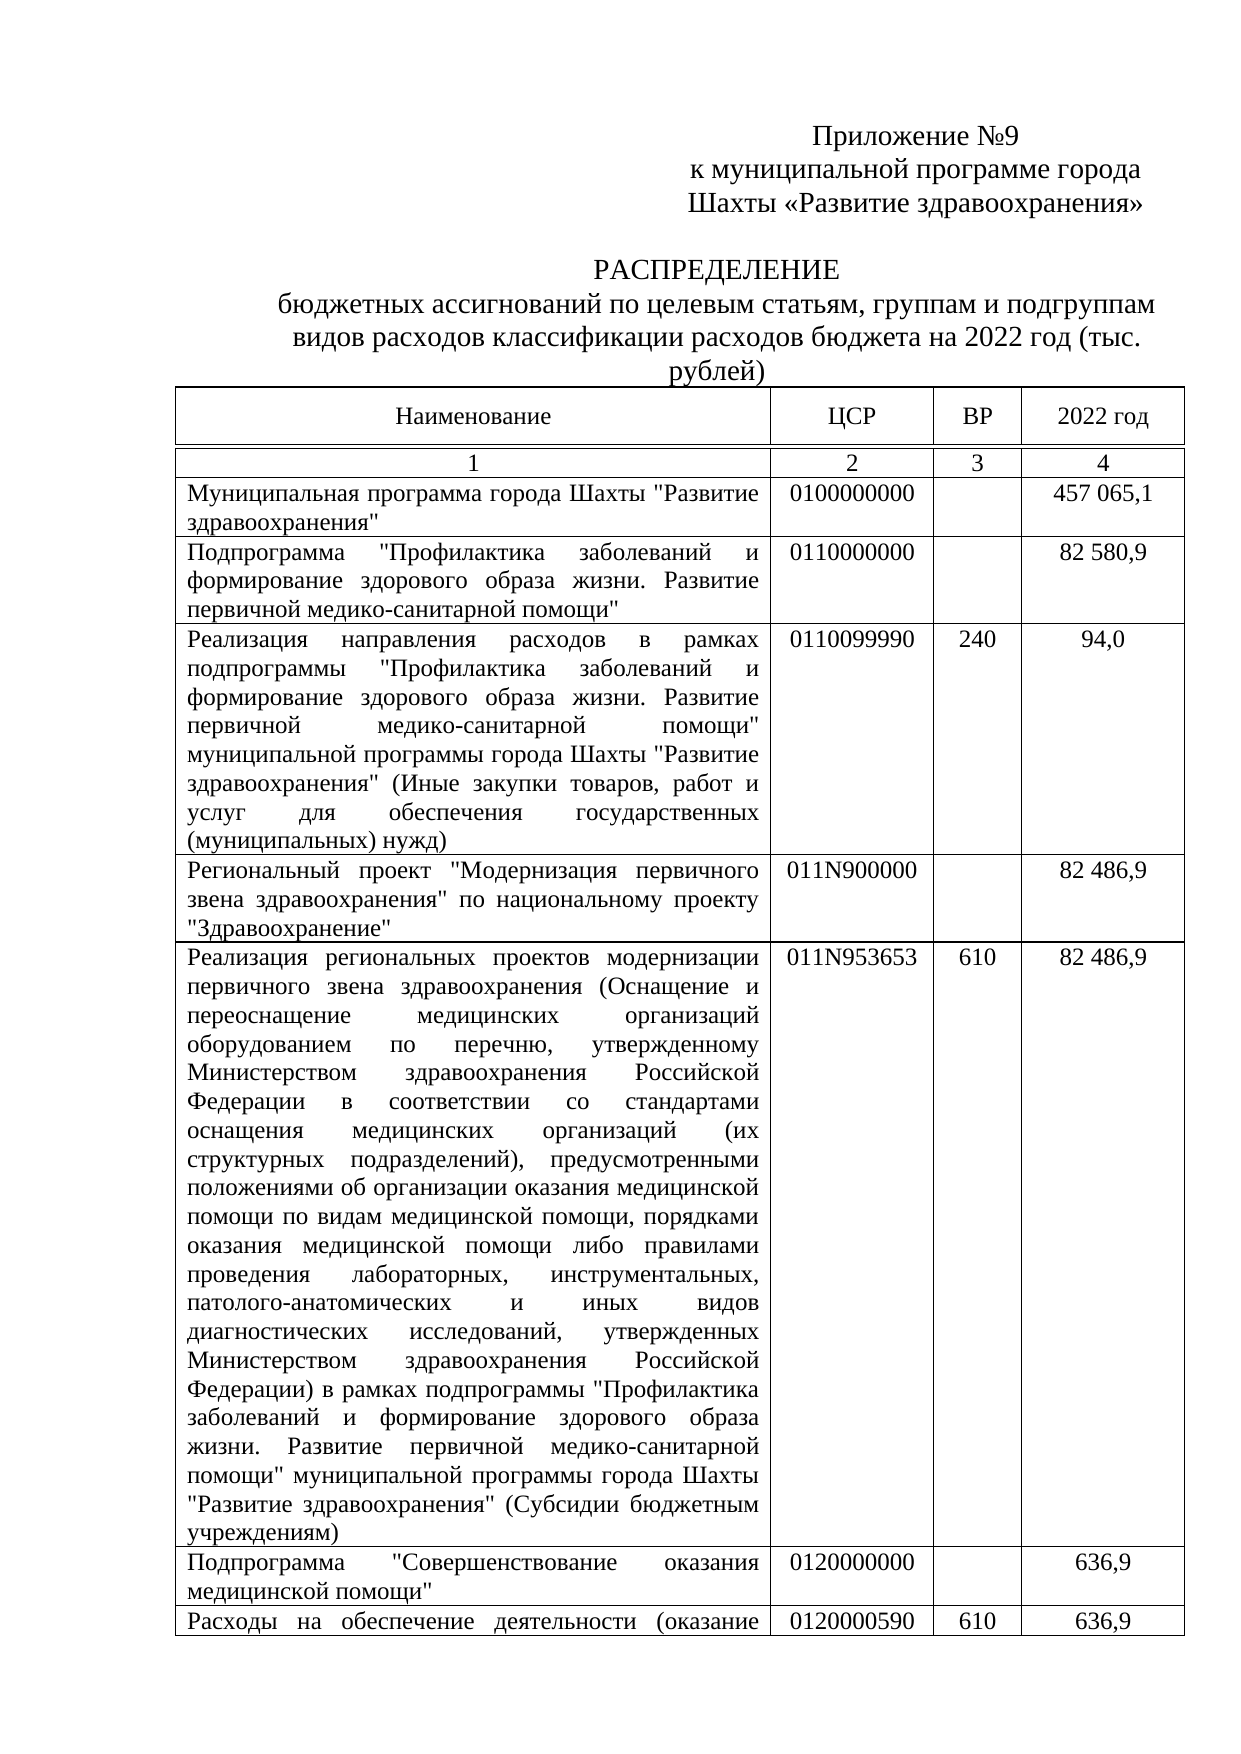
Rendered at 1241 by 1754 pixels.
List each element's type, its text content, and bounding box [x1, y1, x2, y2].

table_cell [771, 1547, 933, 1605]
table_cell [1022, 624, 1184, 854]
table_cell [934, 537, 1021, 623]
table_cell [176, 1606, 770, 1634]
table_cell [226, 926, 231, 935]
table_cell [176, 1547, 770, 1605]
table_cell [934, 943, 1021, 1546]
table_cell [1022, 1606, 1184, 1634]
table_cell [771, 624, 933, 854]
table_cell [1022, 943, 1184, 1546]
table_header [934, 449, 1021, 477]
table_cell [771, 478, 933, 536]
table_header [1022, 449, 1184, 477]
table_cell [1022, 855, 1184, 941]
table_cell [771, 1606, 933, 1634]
text к муниципальной программе города [650, 152, 1181, 185]
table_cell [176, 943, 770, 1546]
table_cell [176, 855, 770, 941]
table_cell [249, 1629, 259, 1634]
text бюджетных ассигнований по целевым статьям, группам и подгруппам видов расходов классификации расходов бюджета на 2022 год (тыс. рублей) [252, 286, 1181, 386]
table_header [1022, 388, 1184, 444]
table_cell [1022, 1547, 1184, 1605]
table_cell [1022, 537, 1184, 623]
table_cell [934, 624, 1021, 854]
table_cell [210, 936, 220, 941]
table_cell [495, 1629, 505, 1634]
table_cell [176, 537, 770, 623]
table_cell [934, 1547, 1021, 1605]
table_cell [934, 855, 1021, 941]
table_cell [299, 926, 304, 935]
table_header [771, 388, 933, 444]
text Приложение №9 [650, 118, 1181, 152]
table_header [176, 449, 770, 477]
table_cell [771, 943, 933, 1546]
text Шахты «Развитие здравоохранения» [650, 185, 1181, 219]
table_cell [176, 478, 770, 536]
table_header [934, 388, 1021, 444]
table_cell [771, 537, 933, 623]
text РАСПРЕДЕЛЕНИЕ [252, 252, 1181, 286]
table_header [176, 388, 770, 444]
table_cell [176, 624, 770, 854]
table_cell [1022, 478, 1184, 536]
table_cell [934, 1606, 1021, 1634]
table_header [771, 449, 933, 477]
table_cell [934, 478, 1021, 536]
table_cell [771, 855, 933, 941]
